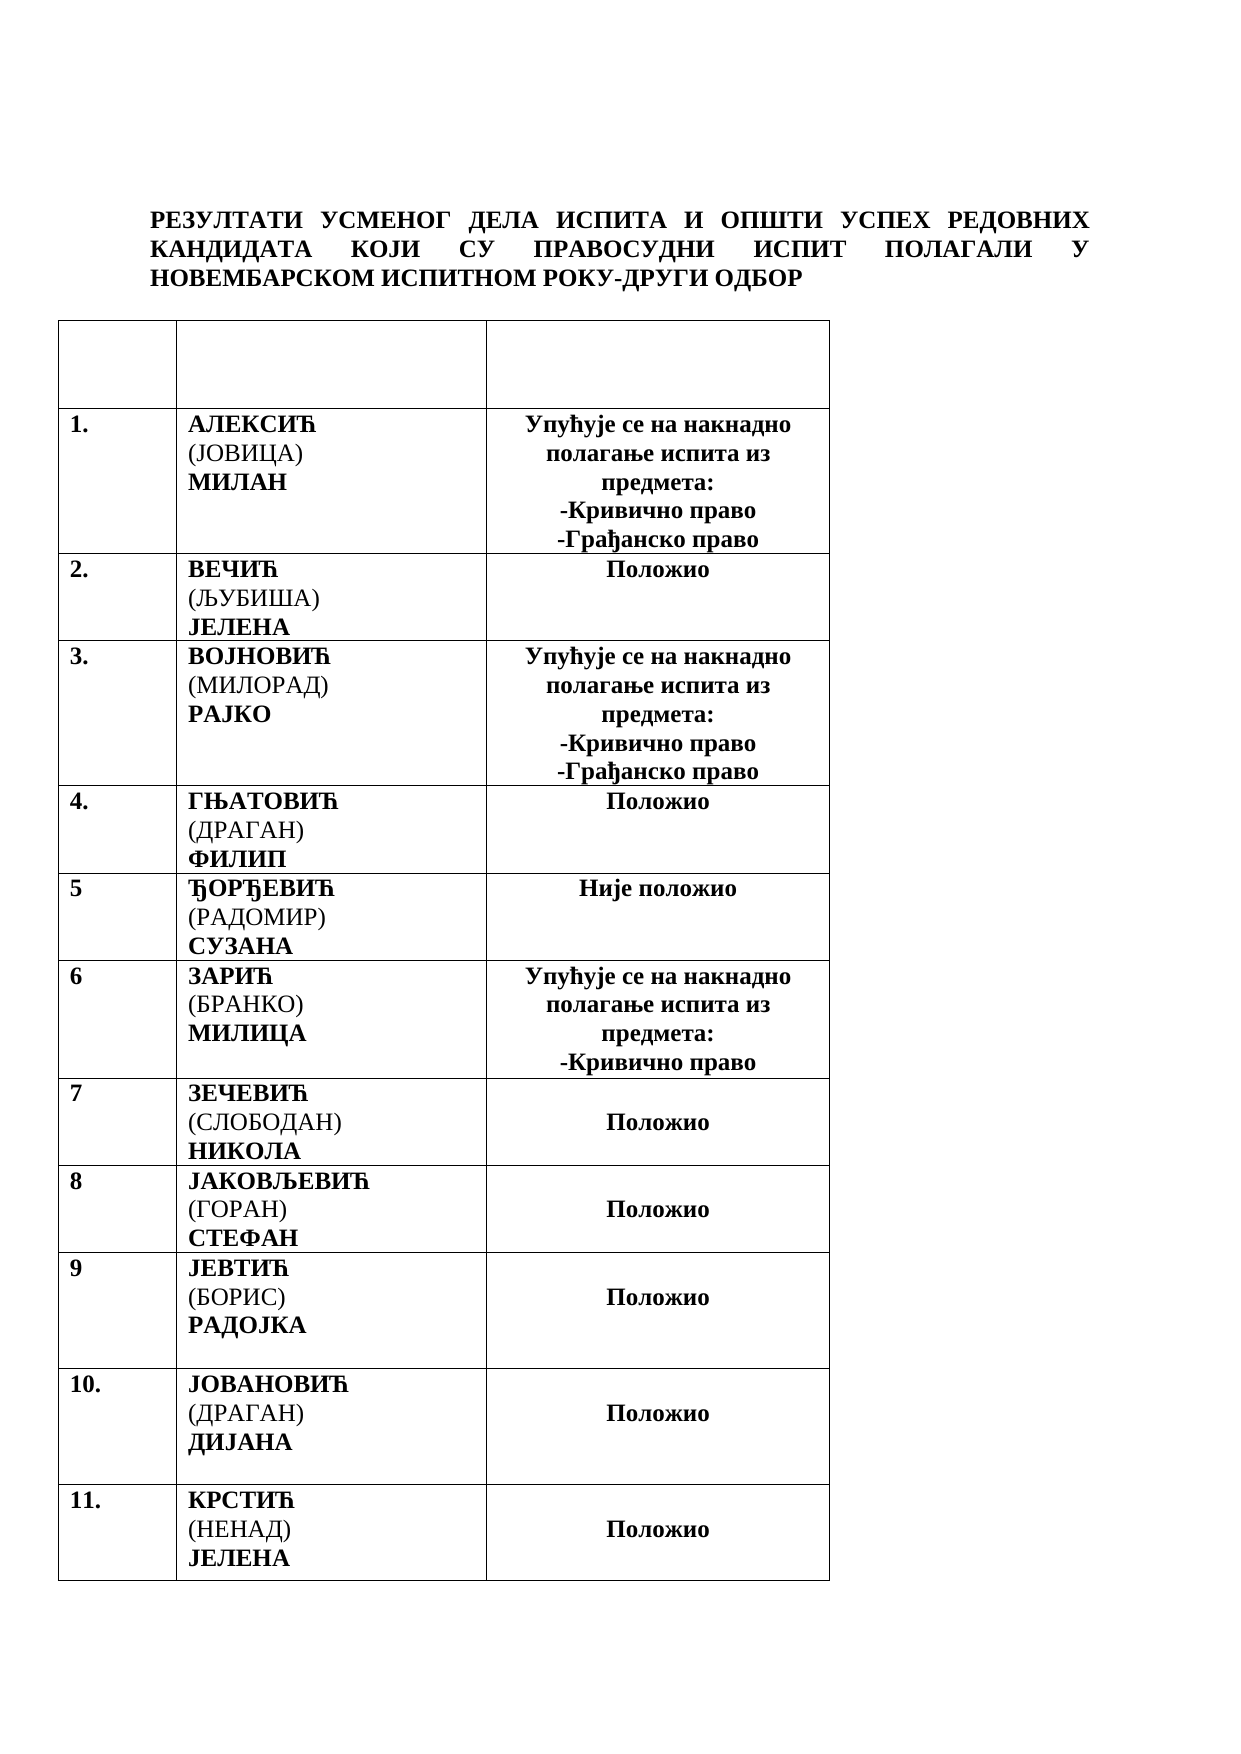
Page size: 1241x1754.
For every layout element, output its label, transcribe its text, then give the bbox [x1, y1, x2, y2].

table_cell Положио [487, 1369, 829, 1484]
table_cell 5 [59, 874, 176, 960]
table_cell 9 [59, 1253, 176, 1368]
table_cell ЈЕВТИЋ (БОРИС) РАДОЈКА [177, 1253, 486, 1368]
table_cell 3. [59, 641, 176, 785]
table_cell 10. [59, 1369, 176, 1484]
table_cell Упућује се на накнадно полагање испита из предмета: -Кривично право -Грађанско право [487, 409, 829, 553]
table_cell 2. [59, 554, 176, 640]
table_cell Положио [487, 1079, 829, 1165]
table_cell ВОЈНОВИЋ (МИЛОРАД) РАЈКО [177, 641, 486, 785]
table_cell 8 [59, 1166, 176, 1252]
table_cell ЗАРИЋ (БРАНКО) МИЛИЦА [177, 961, 486, 1077]
table_cell 7 [59, 1079, 176, 1165]
table_cell Положио [487, 554, 829, 640]
table_cell 6 [59, 961, 176, 1077]
table_header [59, 321, 176, 408]
table_cell Упућује се на накнадно полагање испита из предмета: -Кривично право [487, 961, 829, 1077]
text РЕЗУЛТАТИ УСМЕНОГ ДЕЛА ИСПИТА И ОПШТИ УСПЕХ РЕДОВНИХ КАНДИДАТА КОЈИ СУ ПРАВОСУДНИ ИСПИТ ПОЛАГАЛИ У НОВЕМБАРСКОМ ИСПИТНОМ РОКУ-ДРУГИ ОДБОР [150, 205, 1090, 291]
table_cell Положио [487, 1166, 829, 1252]
table_cell ЈАКОВЉЕВИЋ (ГОРАН) СТЕФАН [177, 1166, 486, 1252]
table_cell ВЕЧИЋ (ЉУБИША) ЈЕЛЕНА [177, 554, 486, 640]
table_cell Положио [487, 786, 829, 872]
table_cell 4. [59, 786, 176, 872]
table_cell ГЊАТОВИЋ (ДРАГАН) ФИЛИП [177, 786, 486, 872]
table_cell Није положио [487, 874, 829, 960]
table_header [177, 321, 486, 408]
table_cell КРСТИЋ (НЕНАД) ЈЕЛЕНА [177, 1485, 486, 1579]
table_cell 1. [59, 409, 176, 553]
table_header [487, 321, 829, 408]
table_cell Упућује се на накнадно полагање испита из предмета: -Кривично право -Грађанско право [487, 641, 829, 785]
table_cell АЛЕКСИЋ (ЈОВИЦА) МИЛАН [177, 409, 486, 553]
table_cell Положио [487, 1253, 829, 1368]
table_cell ЗЕЧЕВИЋ (СЛОБОДАН) НИКОЛА [177, 1079, 486, 1165]
table_cell 11. [59, 1485, 176, 1579]
table_cell ЂОРЂЕВИЋ (РАДОМИР) СУЗАНА [177, 874, 486, 960]
table_cell ЈОВАНОВИЋ (ДРАГАН) ДИЈАНА [177, 1369, 486, 1484]
table_cell Положио [487, 1485, 829, 1579]
